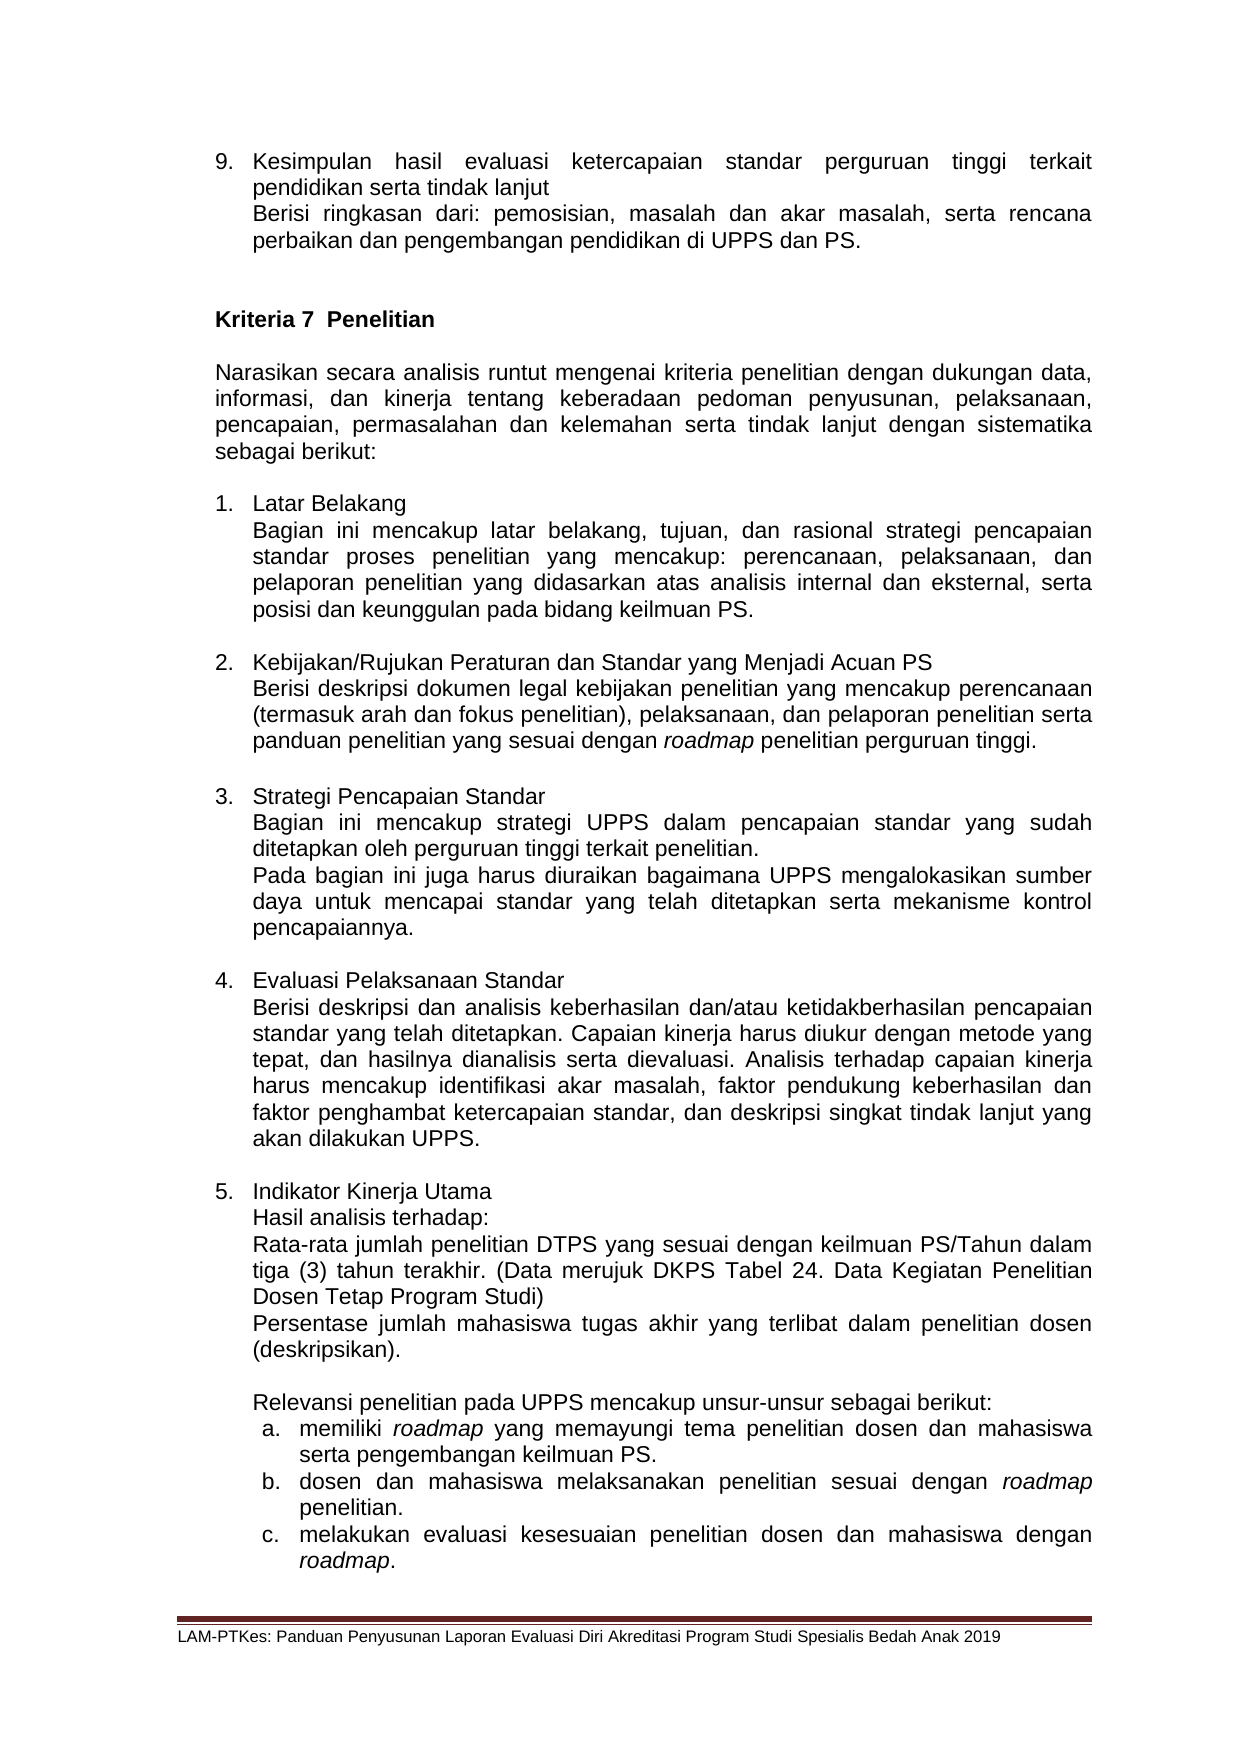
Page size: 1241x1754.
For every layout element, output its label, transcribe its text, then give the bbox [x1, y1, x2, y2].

text Relevansi penelitian pada UPPS mencakup unsur-unsur sebagai berikut: [252, 1389, 1092, 1415]
text Narasikan secara analisis runtut mengenai kriteria penelitian dengan dukungan data, informasi, dan kinerja tentang keberadaan pedoman penyusunan, pelaksanaan, pencapaian, permasalahan dan kelemahan serta tindak lanjut dengan sistematika sebagai berikut: [215, 358, 1092, 464]
list Indikator Kinerja Utama [215, 1178, 1092, 1204]
text Bagian ini mencakup strategi UPPS dalam pencapaian standar yang sudah ditetapkan oleh perguruan tinggi terkait penelitian. [252, 809, 1092, 862]
text Bagian ini mencakup latar belakang, tujuan, dan rasional strategi pencapaian standar proses penelitian yang mencakup: perencanaan, pelaksanaan, dan pelaporan penelitian yang didasarkan atas analisis internal dan eksternal, serta posisi dan keunggulan pada bidang keilmuan PS. [252, 517, 1092, 622]
list Kesimpulan hasil evaluasi ketercapaian standar perguruan tinggi terkait pendidikan serta tindak lanjut [215, 148, 1092, 200]
text Berisi deskripsi dan analisis keberhasilan dan/atau ketidakberhasilan pencapaian standar yang telah ditetapkan. Capaian kinerja harus diukur dengan metode yang tepat, dan hasilnya dianalisis serta dievaluasi. Analisis terhadap capaian kinerja harus mencakup identifikasi akar masalah, faktor pendukung keberhasilan dan faktor penghambat ketercapaian standar, dan deskripsi singkat tindak lanjut yang akan dilakukan UPPS. [252, 993, 1092, 1152]
text Hasil analisis terhadap: [252, 1204, 1092, 1231]
list memiliki roadmap yang memayungi tema penelitian dosen dan mahasiswa serta pengembangan keilmuan PS. [262, 1415, 1092, 1468]
list melakukan evaluasi kesesuaian penelitian dosen dan mahasiswa dengan roadmap. [262, 1521, 1092, 1573]
list Latar Belakang [215, 490, 1092, 517]
text Persentase jumlah mahasiswa tugas akhir yang terlibat dalam penelitian dosen (deskripsikan). [252, 1310, 1092, 1362]
text Berisi deskripsi dokumen legal kebijakan penelitian yang mencakup perencanaan (termasuk arah dan fokus penelitian), pelaksanaan, dan pelaporan penelitian serta panduan penelitian yang sesuai dengan roadmap penelitian perguruan tinggi. [252, 675, 1092, 754]
text Berisi ringkasan dari: pemosisian, masalah dan akar masalah, serta rencana perbaikan dan pengembangan pendidikan di UPPS dan PS. [252, 200, 1092, 253]
subtitle Kriteria 7 Penelitian [215, 306, 1092, 332]
list Kebijakan/Rujukan Peraturan dan Standar yang Menjadi Acuan PS [215, 648, 1092, 675]
list Evaluasi Pelaksanaan Standar [215, 967, 1092, 993]
list Strategi Pencapaian Standar [215, 783, 1092, 809]
text Rata-rata jumlah penelitian DTPS yang sesuai dengan keilmuan PS/Tahun dalam tiga (3) tahun terakhir. (Data merujuk DKPS Tabel 24. Data Kegiatan Penelitian Dosen Tetap Program Studi) [252, 1231, 1092, 1310]
list dosen dan mahasiswa melaksanakan penelitian sesuai dengan roadmap penelitian. [262, 1468, 1092, 1521]
text Pada bagian ini juga harus diuraikan bagaimana UPPS mengalokasikan sumber daya untuk mencapai standar yang telah ditetapkan serta mekanisme kontrol pencapaiannya. [252, 862, 1092, 941]
